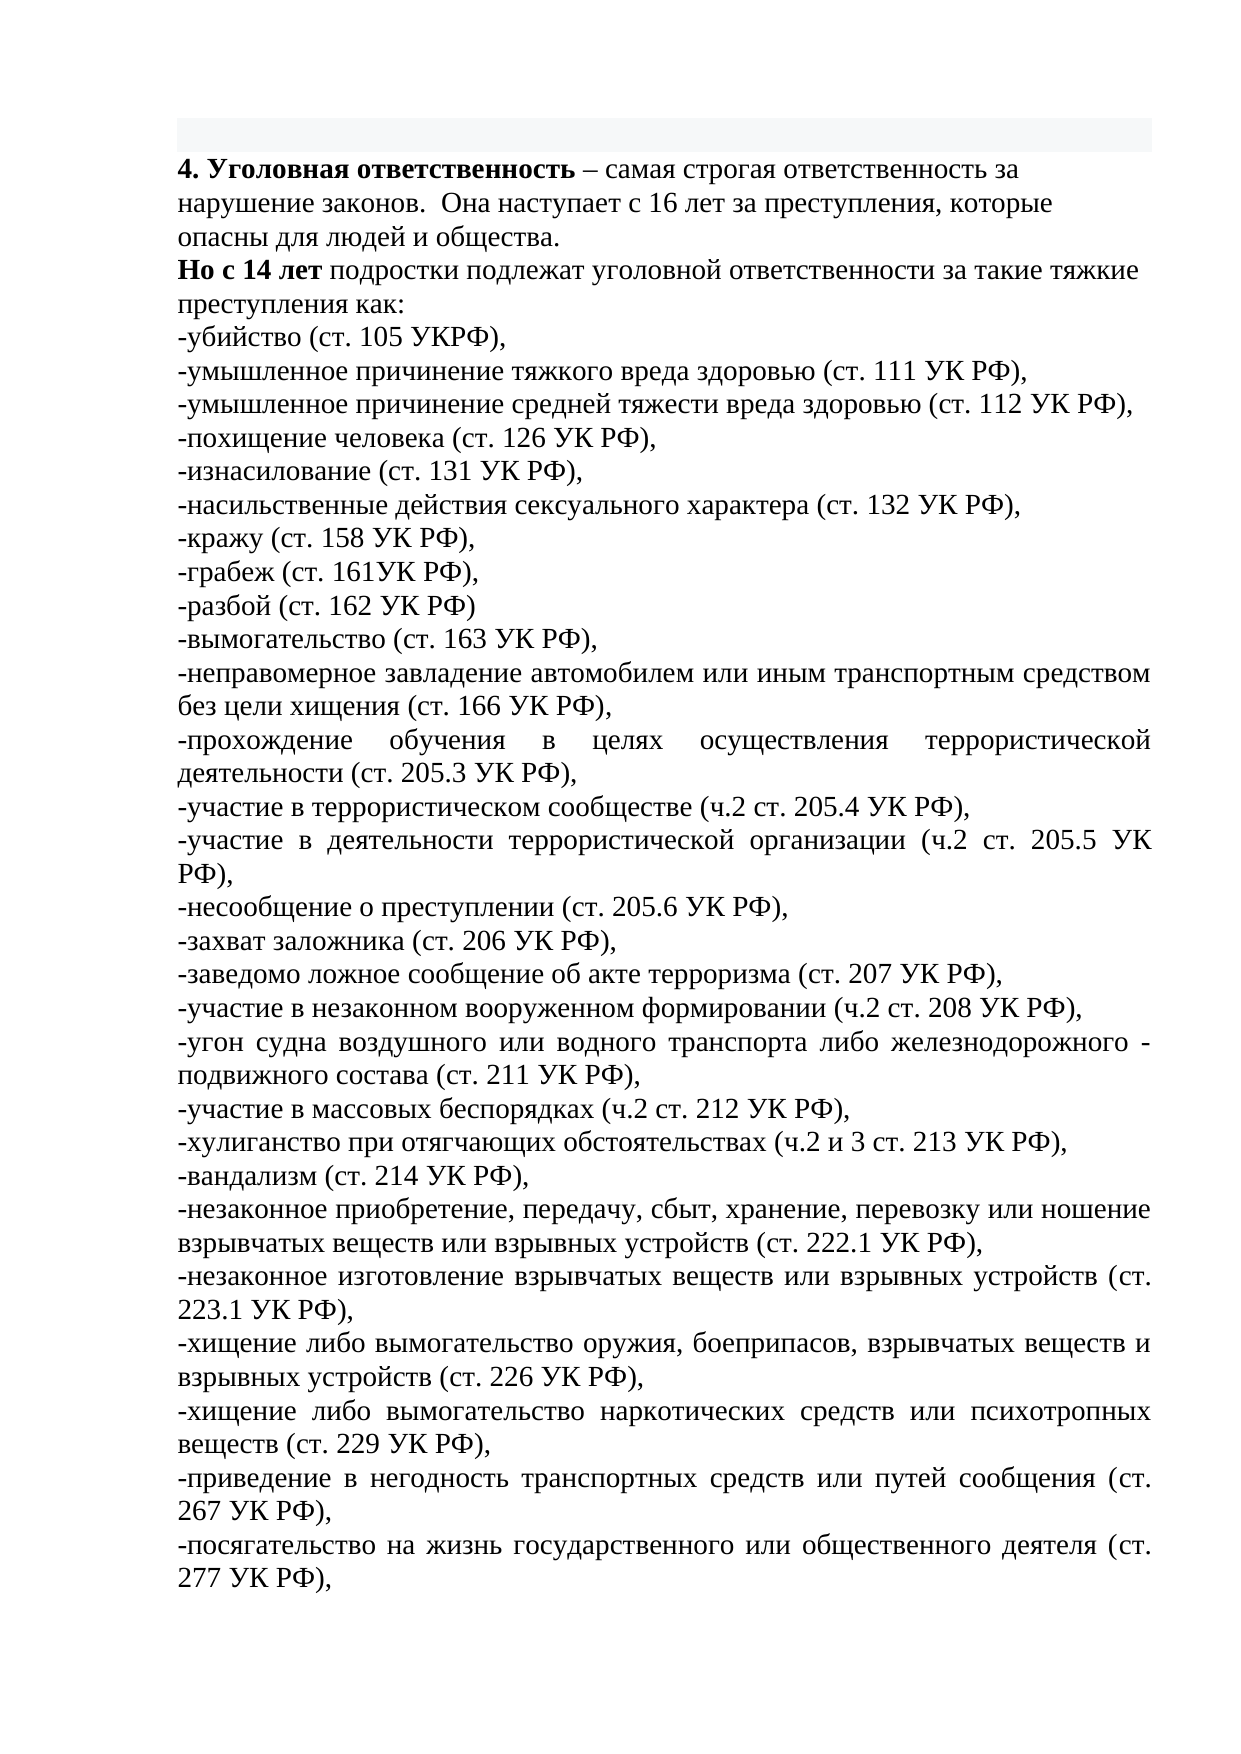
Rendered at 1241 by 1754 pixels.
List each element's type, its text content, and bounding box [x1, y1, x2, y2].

text 4. Уголовная ответственность – самая строгая ответственность за нарушение законов. Она наступает с 16 лет за преступления, которые опасны для людей и общества. [177, 152, 1152, 252]
text -незаконное приобретение, передачу, сбыт, хранение, перевозку или ношение взрывчатых веществ или взрывных устройств (ст. 222.1 УК РФ), [177, 1191, 1152, 1258]
text -изнасилование (ст. 131 УК РФ), [177, 453, 1152, 487]
text -участие в массовых беспорядках (ч.2 ст. 212 УК РФ), [177, 1091, 1152, 1124]
text -хулиганство при отягчающих обстоятельствах (ч.2 и 3 ст. 213 УК РФ), [177, 1124, 1152, 1158]
text -умышленное причинение средней тяжести вреда здоровью (ст. 112 УК РФ), [177, 386, 1152, 420]
text -посягательство на жизнь государственного или общественного деятеля (ст. 277 УК РФ), [177, 1527, 1152, 1594]
text -прохождение обучения в целях осуществления террористической деятельности (ст. 205.3 УК РФ), [177, 722, 1152, 789]
text -кражу (ст. 158 УК РФ), [177, 521, 1152, 554]
text -неправомерное завладение автомобилем или иным транспортным средством без цели хищения (ст. 166 УК РФ), [177, 655, 1152, 722]
text -похищение человека (ст. 126 УК РФ), [177, 420, 1152, 453]
text -насильственные действия сексуального характера (ст. 132 УК РФ), [177, 487, 1152, 521]
text -участие в террористическом сообществе (ч.2 ст. 205.4 УК РФ), [177, 789, 1152, 822]
text -угон судна воздушного или водного транспорта либо железнодорожного -подвижного состава (ст. 211 УК РФ), [177, 1024, 1152, 1091]
text -разбой (ст. 162 УК РФ) [177, 588, 1152, 621]
text -хищение либо вымогательство наркотических средств или психотропных веществ (ст. 229 УК РФ), [177, 1393, 1152, 1460]
text -несообщение о преступлении (ст. 205.6 УК РФ), [177, 889, 1152, 923]
text -умышленное причинение тяжкого вреда здоровью (ст. 111 УК РФ), [177, 353, 1152, 386]
text -участие в незаконном вооруженном формировании (ч.2 ст. 208 УК РФ), [177, 990, 1152, 1024]
text -убийство (ст. 105 УКРФ), [177, 319, 1152, 353]
text -незаконное изготовление взрывчатых веществ или взрывных устройств (ст. 223.1 УК РФ), [177, 1258, 1152, 1326]
text Но с 14 лет подростки подлежат уголовной ответственности за такие тяжкие преступления как: [177, 252, 1152, 319]
text -вымогательство (ст. 163 УК РФ), [177, 621, 1152, 655]
text -заведомо ложное сообщение об акте терроризма (ст. 207 УК РФ), [177, 957, 1152, 990]
text -вандализм (ст. 214 УК РФ), [177, 1158, 1152, 1191]
text -грабеж (ст. 161УК РФ), [177, 554, 1152, 588]
text -захват заложника (ст. 206 УК РФ), [177, 923, 1152, 957]
text -приведение в негодность транспортных средств или путей сообщения (ст. 267 УК РФ), [177, 1460, 1152, 1527]
text -участие в деятельности террористической организации (ч.2 ст. 205.5 УК РФ), [177, 822, 1152, 889]
text -хищение либо вымогательство оружия, боеприпасов, взрывчатых веществ и взрывных устройств (ст. 226 УК РФ), [177, 1326, 1152, 1393]
